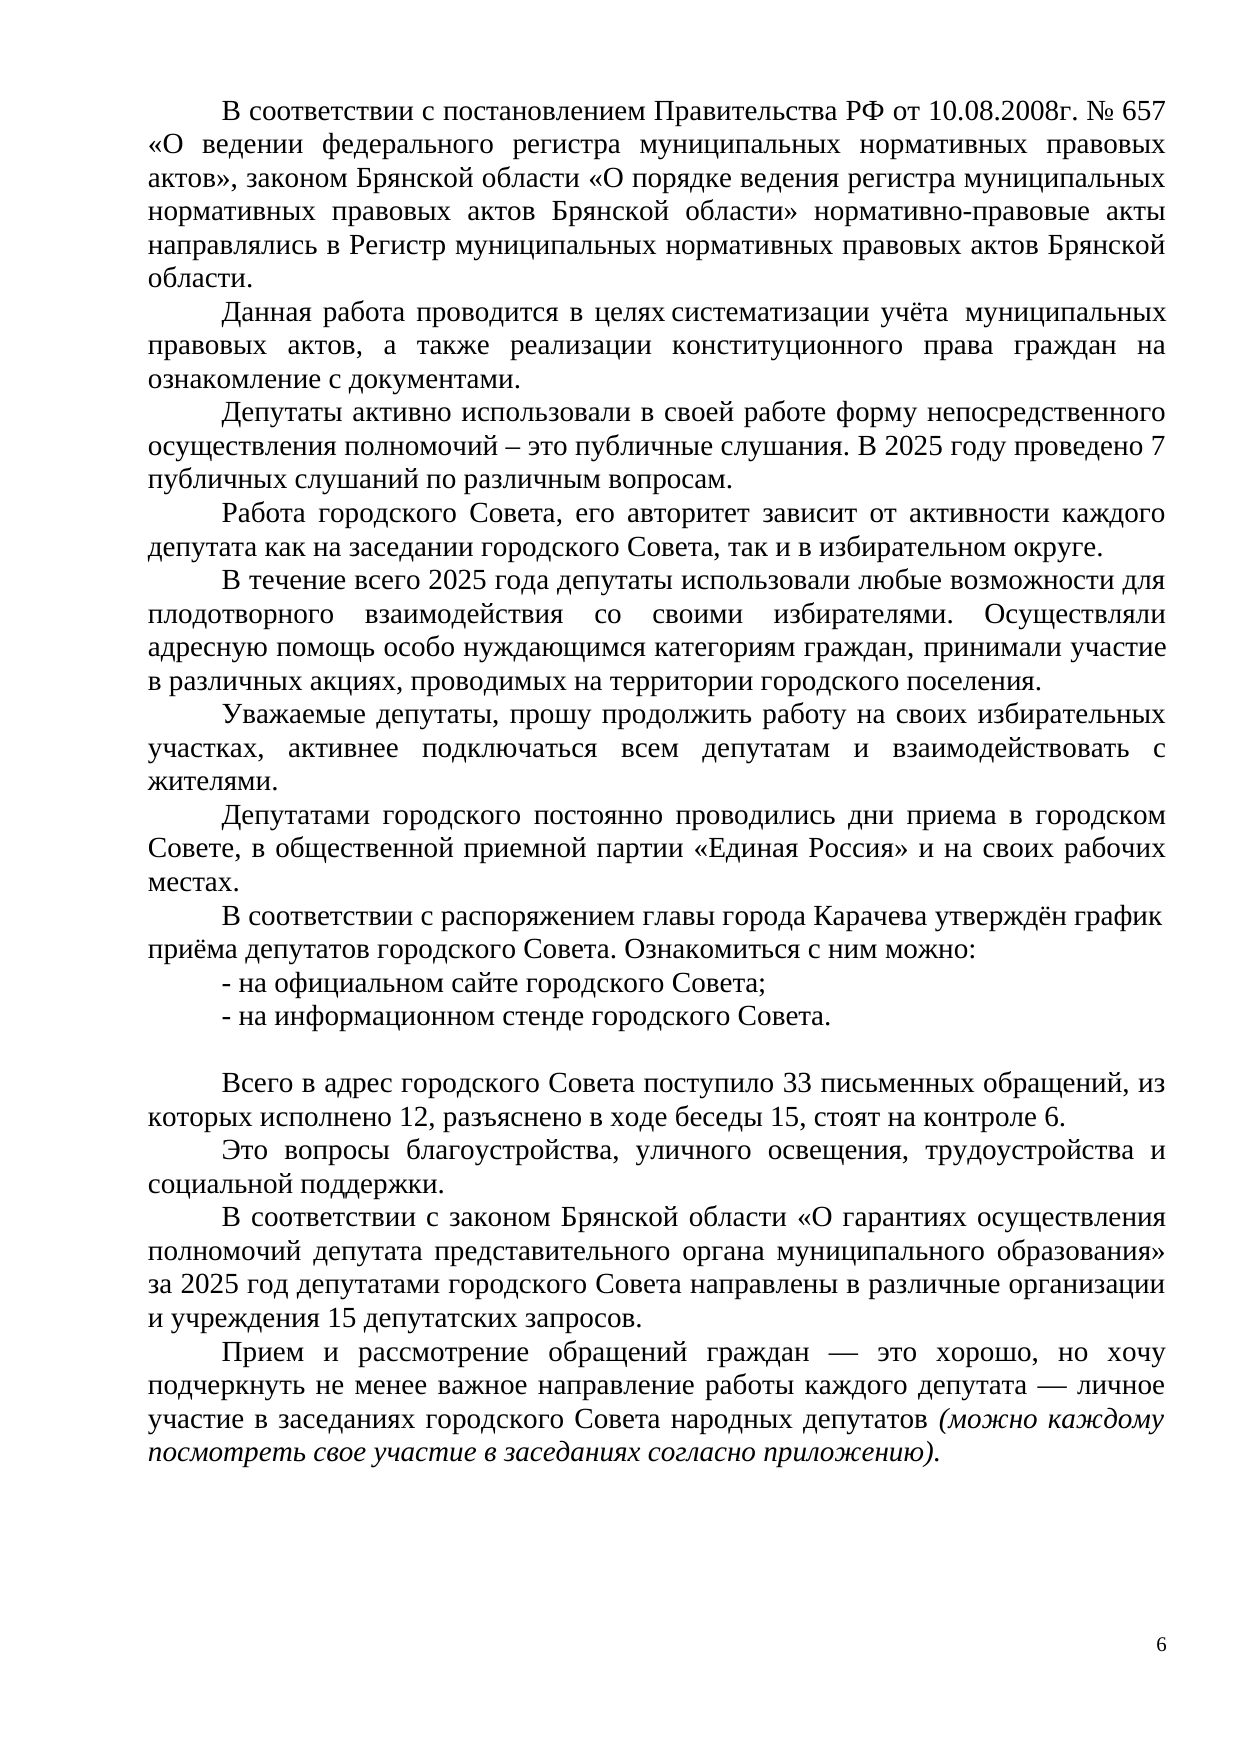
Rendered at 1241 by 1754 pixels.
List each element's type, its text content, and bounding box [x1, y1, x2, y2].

text Депутатами городского постоянно проводились дни приема в городском Совете, в общественной приемной партии «Единая Россия» и на своих рабочих местах. [148, 797, 1167, 898]
text Данная работа проводится в целях систематизации учёта муниципальных правовых актов, а также реализации конституционного права граждан на ознакомление с документами. [148, 294, 1167, 394]
text Работа городского Совета, его авторитет зависит от активности каждого депутата как на заседании городского Совета, так и в избирательном округе. [148, 495, 1167, 562]
text Депутаты активно использовали в своей работе форму непосредственного осуществления полномочий – это публичные слушания. В 2025 году проведено 7 публичных слушаний по различным вопросам. [148, 394, 1167, 495]
text В соответствии с постановлением Правительства РФ от 10.08.2008г. № 657 «О ведении федерального регистра муниципальных нормативных правовых актов», законом Брянской области «О порядке ведения регистра муниципальных нормативных правовых актов Брянской области» нормативно-правовые акты направлялись в Регистр муниципальных нормативных правовых актов Брянской области. [148, 93, 1167, 294]
text - на информационном стенде городского Совета. [148, 998, 1167, 1032]
text Это вопросы благоустройства, уличного освещения, трудоустройства и социальной поддержки. [148, 1132, 1167, 1199]
text - на официальном сайте городского Совета; [148, 965, 1167, 998]
text Всего в адрес городского Совета поступило 33 письменных обращений, из которых исполнено 12, разъяснено в ходе беседы 15, стоят на контроле 6. [148, 1065, 1167, 1132]
text Уважаемые депутаты, прошу продолжить работу на своих избирательных участках, активнее подключаться всем депутатам и взаимодействовать с жителями. [148, 696, 1167, 797]
text В соответствии с законом Брянской области «О гарантиях осуществления полномочий депутата представительного органа муниципального образования» за 2025 год депутатами городского Совета направлены в различные организации и учреждения 15 депутатских запросов. [148, 1199, 1167, 1334]
text В соответствии с распоряжением главы города Карачева утверждён график приёма депутатов городского Совета. Ознакомиться с ним можно: [148, 898, 1167, 965]
text Прием и рассмотрение обращений граждан — это хорошо, но хочу подчеркнуть не менее важное направление работы каждого депутата — личное участие в заседаниях городского Совета народных депутатов (можно каждому посмотреть свое участие в заседаниях согласно приложению). [148, 1334, 1167, 1468]
text В течение всего 2025 года депутаты использовали любые возможности для плодотворного взаимодействия со своими избирателями. Осуществляли адресную помощь особо нуждающимся категориям граждан, принимали участие в различных акциях, проводимых на территории городского поселения. [148, 562, 1167, 696]
